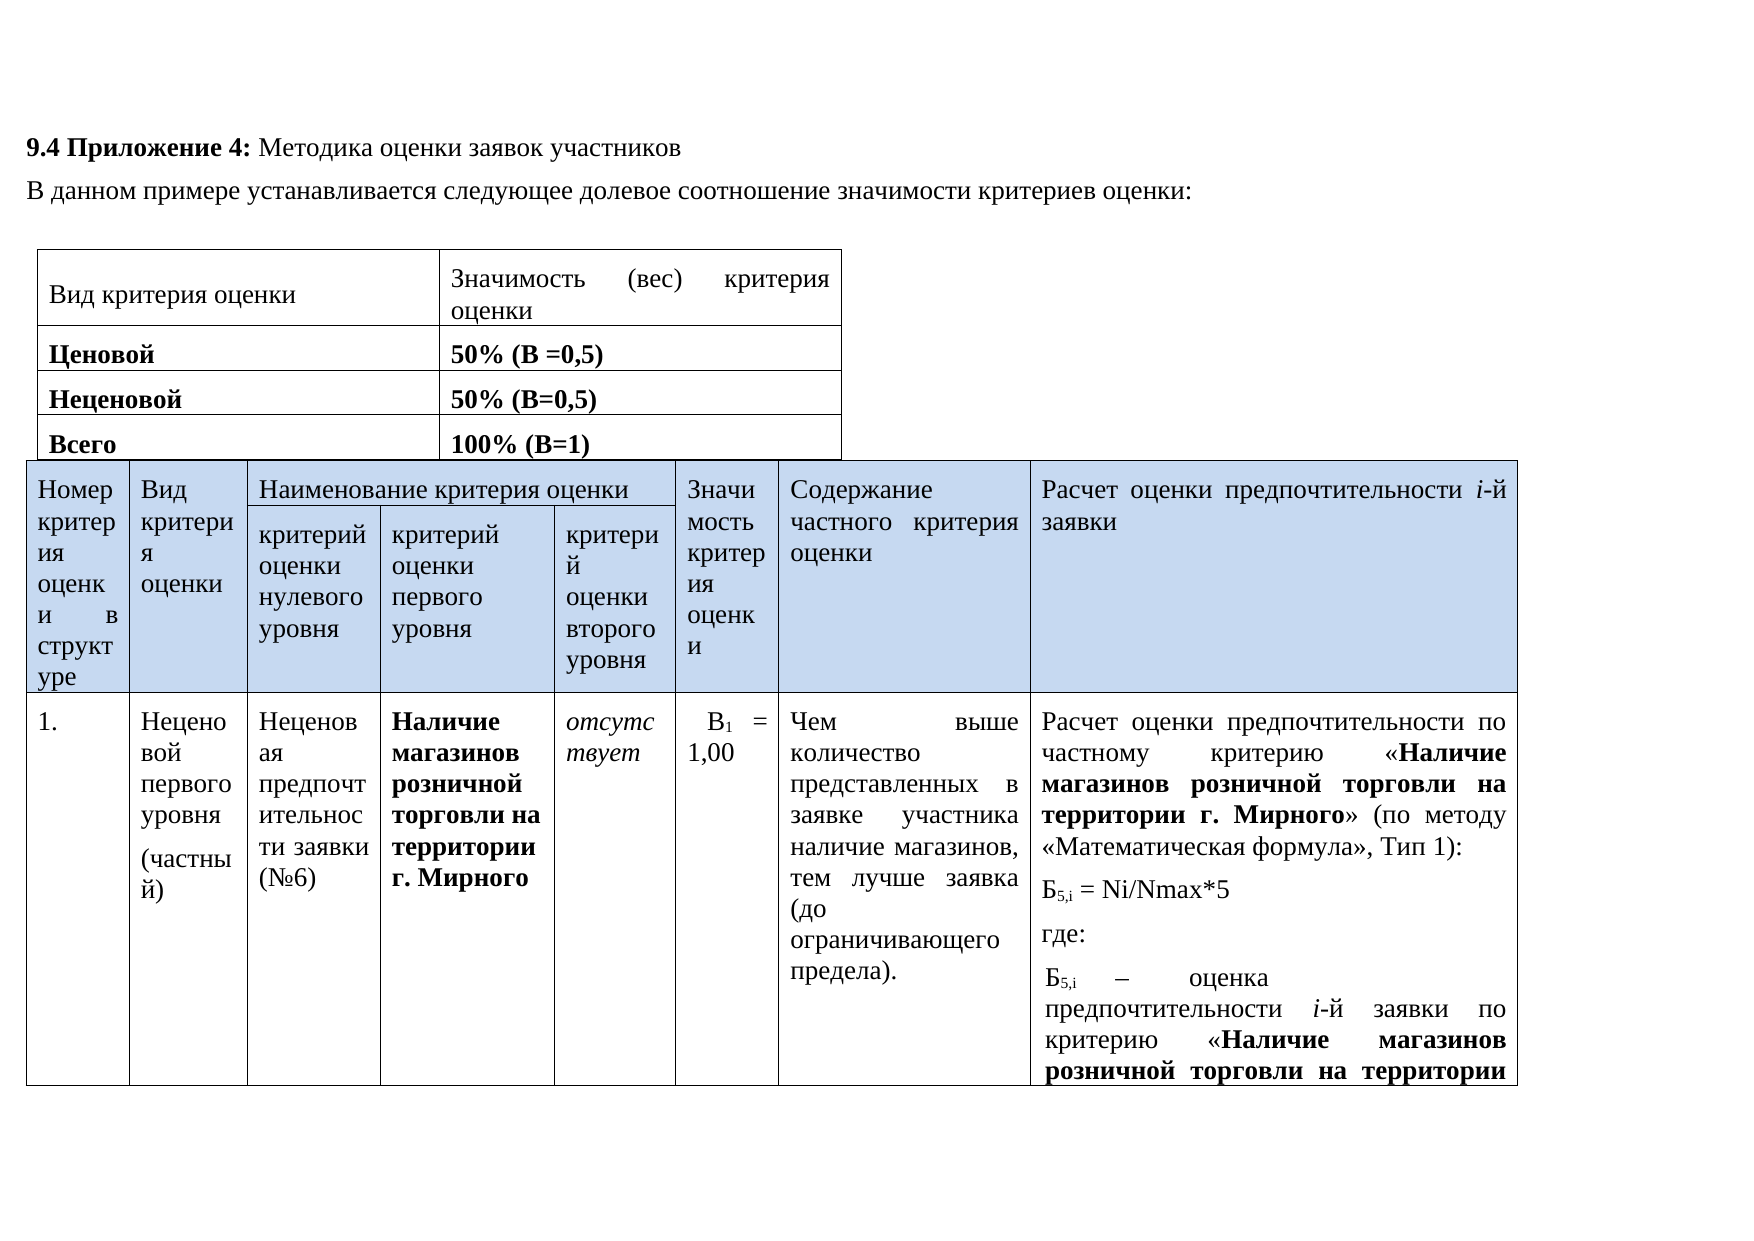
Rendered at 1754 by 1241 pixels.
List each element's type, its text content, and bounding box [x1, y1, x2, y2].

table_cell 50% (В =0,5) [440, 326, 841, 369]
table_cell отсутствует [555, 693, 675, 1085]
table_header Содержание частного критерия оценки [779, 461, 1030, 692]
text В данном примере устанавливается следующее долевое соотношение значимости критериев оценки: [26, 174, 1636, 205]
text 9.4 Приложение 4: Методика оценки заявок участников [26, 131, 1636, 162]
table_cell критерий оценки нулевого уровня [248, 506, 380, 692]
table_cell критерий оценки первого уровня [381, 506, 554, 692]
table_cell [248, 693, 380, 1085]
table_header Значимость (вес) критерия оценки [440, 250, 841, 325]
table_header Расчет оценки предпочтительности i-й заявки [1031, 461, 1517, 692]
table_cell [1031, 693, 1517, 1085]
table_cell 50% (В=0,5) [440, 371, 841, 414]
table_header Номер критерия оценки в структуре [27, 461, 129, 692]
table_cell критерий оценки второго уровня [555, 506, 675, 692]
table_header Вид критерия оценки [130, 461, 247, 692]
table_header Значимость критерия оценки [676, 461, 778, 692]
table_cell 1. [27, 693, 129, 1085]
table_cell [381, 693, 554, 1085]
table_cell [779, 693, 1030, 1085]
table_cell Неценовой [38, 371, 439, 414]
table_header Наименование критерия оценки [248, 461, 675, 505]
table_cell В1 = 1,00 [676, 693, 778, 1085]
table_cell 100% (В=1) [440, 415, 841, 459]
table_cell Ценовой [38, 326, 439, 369]
table_cell Всего [38, 415, 439, 459]
table_header Вид критерия оценки [38, 250, 439, 325]
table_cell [130, 693, 247, 1085]
